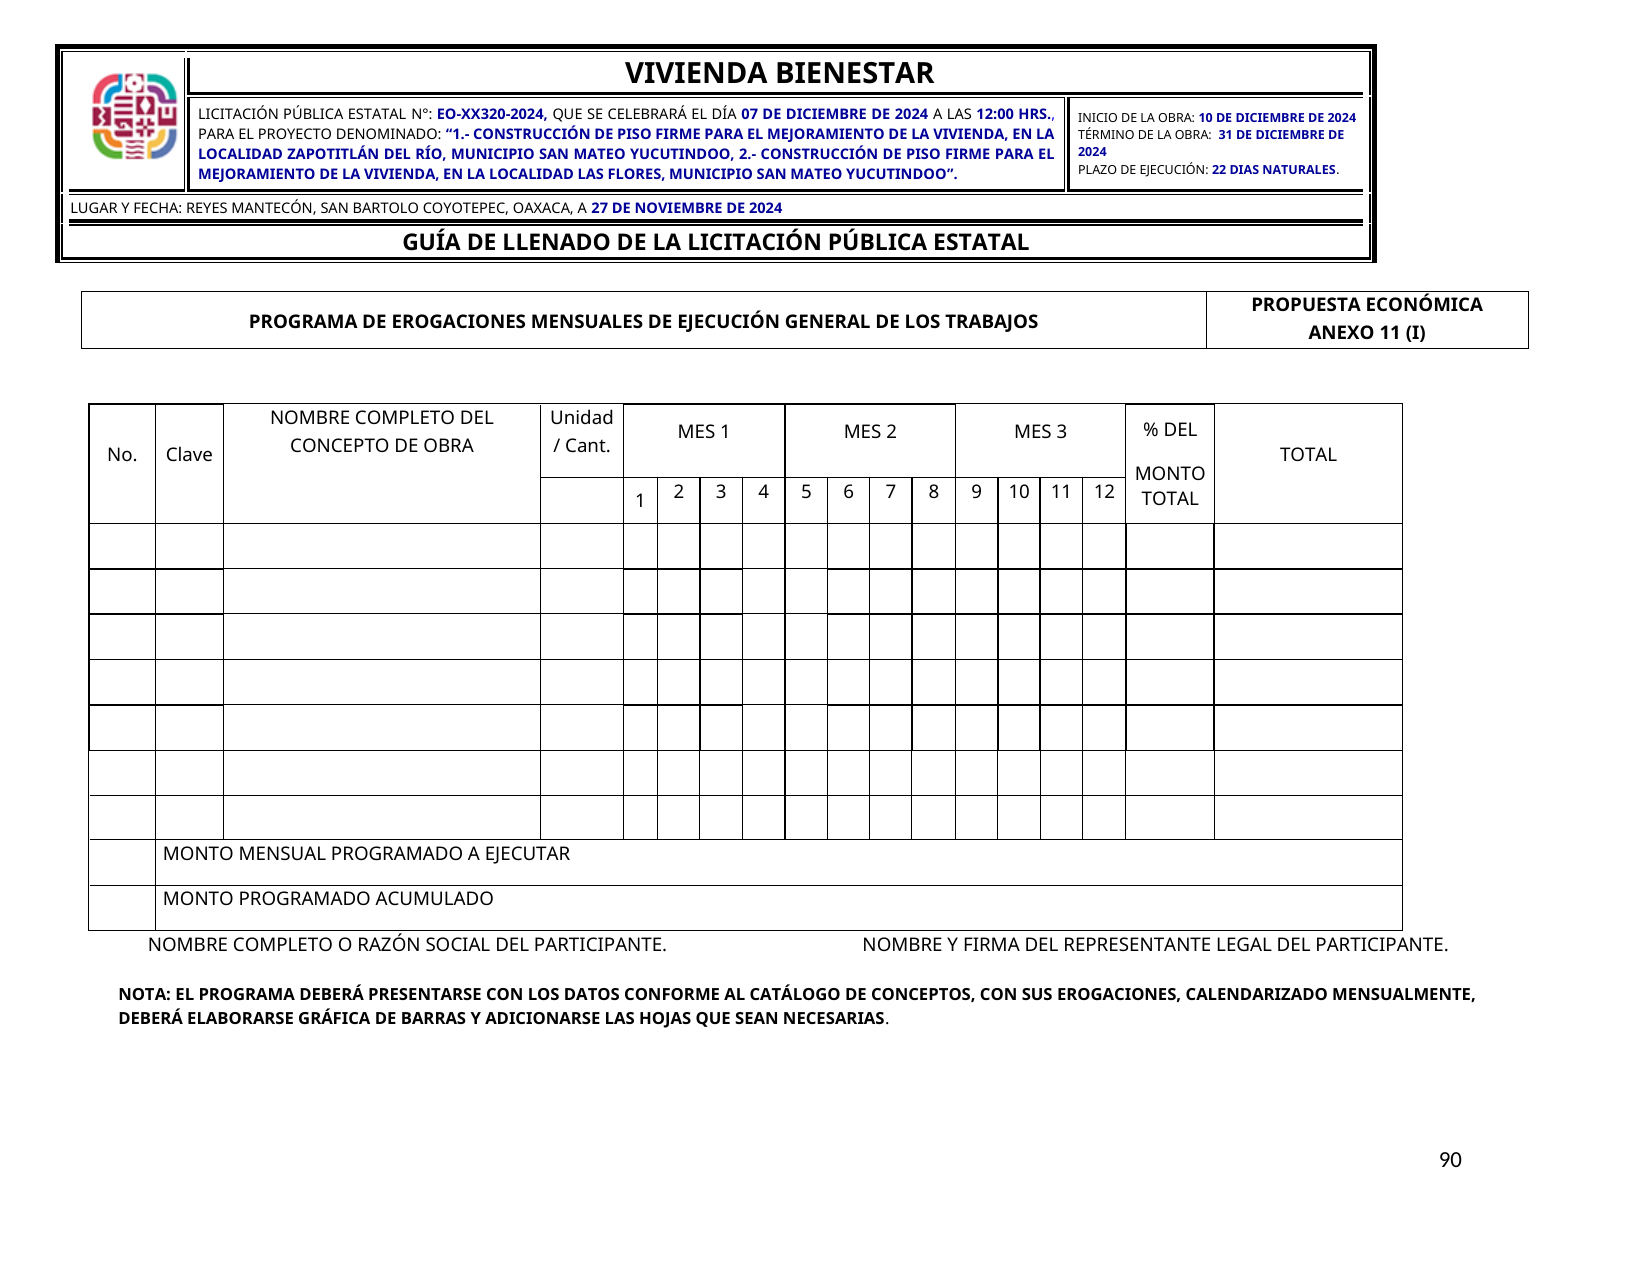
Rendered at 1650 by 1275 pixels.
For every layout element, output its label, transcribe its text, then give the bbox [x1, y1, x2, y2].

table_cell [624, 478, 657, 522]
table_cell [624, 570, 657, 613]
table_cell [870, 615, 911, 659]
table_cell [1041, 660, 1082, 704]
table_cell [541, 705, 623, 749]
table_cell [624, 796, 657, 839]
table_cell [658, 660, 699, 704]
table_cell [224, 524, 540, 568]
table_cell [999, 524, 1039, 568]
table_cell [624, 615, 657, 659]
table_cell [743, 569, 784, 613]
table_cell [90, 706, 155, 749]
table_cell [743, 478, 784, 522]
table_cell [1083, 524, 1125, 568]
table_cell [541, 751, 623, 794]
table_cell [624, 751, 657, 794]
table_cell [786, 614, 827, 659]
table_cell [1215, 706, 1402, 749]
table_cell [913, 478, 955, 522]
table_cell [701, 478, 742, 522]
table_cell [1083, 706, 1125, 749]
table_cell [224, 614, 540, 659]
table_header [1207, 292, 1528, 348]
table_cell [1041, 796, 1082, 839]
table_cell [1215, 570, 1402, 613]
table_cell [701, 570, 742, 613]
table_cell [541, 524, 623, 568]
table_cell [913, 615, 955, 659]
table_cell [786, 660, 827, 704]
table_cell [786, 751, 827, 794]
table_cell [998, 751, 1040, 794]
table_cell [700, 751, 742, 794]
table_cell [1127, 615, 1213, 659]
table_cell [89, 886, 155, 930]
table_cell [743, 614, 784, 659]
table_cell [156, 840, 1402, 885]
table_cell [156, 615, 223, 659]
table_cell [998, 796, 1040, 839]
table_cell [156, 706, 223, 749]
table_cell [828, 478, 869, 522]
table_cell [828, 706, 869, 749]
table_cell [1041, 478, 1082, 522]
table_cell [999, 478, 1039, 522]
text NOTA: EL PROGRAMA DEBERÁ PRESENTARSE CON LOS DATOS CONFORME AL CATÁLOGO DE CONCEPTOS, CON SUS EROGACIONES, CALENDARIZADO MENSUALMENTE, DEBERÁ ELABORARSE GRÁFICA DE BARRAS Y ADICIONARSE LAS HOJAS QUE SEAN NECESARIAS. [118, 982, 1506, 1029]
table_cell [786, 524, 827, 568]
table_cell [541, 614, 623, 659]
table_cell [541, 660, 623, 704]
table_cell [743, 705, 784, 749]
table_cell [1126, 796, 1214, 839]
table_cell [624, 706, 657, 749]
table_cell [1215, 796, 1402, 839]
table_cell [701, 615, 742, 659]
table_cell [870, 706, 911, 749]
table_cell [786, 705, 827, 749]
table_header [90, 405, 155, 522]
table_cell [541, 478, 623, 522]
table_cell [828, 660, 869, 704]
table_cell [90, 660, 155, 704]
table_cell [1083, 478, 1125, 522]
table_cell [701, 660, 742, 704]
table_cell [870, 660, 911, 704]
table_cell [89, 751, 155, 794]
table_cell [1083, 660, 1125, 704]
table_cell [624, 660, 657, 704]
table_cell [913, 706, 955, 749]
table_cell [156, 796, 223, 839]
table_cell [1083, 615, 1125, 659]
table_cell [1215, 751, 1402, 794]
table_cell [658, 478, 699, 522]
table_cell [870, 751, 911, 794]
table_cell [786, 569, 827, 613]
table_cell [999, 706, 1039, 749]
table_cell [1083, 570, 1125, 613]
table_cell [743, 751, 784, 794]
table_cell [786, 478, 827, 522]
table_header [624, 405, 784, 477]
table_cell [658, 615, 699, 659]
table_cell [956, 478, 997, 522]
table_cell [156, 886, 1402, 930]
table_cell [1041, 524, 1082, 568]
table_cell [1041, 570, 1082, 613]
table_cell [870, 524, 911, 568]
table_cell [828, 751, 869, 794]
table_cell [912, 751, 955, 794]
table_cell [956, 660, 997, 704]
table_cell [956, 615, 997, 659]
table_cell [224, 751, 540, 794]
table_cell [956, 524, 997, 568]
picture [81, 65, 184, 165]
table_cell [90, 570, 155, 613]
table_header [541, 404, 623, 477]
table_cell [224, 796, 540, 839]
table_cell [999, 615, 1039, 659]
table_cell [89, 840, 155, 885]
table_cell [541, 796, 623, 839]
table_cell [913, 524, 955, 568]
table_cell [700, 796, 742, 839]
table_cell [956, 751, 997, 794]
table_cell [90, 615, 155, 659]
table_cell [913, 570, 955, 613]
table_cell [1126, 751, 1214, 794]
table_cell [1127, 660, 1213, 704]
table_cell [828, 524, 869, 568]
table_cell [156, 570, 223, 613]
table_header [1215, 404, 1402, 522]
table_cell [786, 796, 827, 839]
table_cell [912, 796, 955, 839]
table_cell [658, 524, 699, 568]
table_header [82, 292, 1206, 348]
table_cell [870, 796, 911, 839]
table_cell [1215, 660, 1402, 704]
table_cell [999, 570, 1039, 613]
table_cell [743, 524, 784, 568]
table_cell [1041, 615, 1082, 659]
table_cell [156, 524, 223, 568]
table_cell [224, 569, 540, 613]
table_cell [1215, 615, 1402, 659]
text NOMBRE COMPLETO O RAZÓN SOCIAL DEL PARTICIPANTE. NOMBRE Y FIRMA DEL REPRESENTANTE LEGAL DEL PARTICIPANTE. [148, 931, 1567, 957]
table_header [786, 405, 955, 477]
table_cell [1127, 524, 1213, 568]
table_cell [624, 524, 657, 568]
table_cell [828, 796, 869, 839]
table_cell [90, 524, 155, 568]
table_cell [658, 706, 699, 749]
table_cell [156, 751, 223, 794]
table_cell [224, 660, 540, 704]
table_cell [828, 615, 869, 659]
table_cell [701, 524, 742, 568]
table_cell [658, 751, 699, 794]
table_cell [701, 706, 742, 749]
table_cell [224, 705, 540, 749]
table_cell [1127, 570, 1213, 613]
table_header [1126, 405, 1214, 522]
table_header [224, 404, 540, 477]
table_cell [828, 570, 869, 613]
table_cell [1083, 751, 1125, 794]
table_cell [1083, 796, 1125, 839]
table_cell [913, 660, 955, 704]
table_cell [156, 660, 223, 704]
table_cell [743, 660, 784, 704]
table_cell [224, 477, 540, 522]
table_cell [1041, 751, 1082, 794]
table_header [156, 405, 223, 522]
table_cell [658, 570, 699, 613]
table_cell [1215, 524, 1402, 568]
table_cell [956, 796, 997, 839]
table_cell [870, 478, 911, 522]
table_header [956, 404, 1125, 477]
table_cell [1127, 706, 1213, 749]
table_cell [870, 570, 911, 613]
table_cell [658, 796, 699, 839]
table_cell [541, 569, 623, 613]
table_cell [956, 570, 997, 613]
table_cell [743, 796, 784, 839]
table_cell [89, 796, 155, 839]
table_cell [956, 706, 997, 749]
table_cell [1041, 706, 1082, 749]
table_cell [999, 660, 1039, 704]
